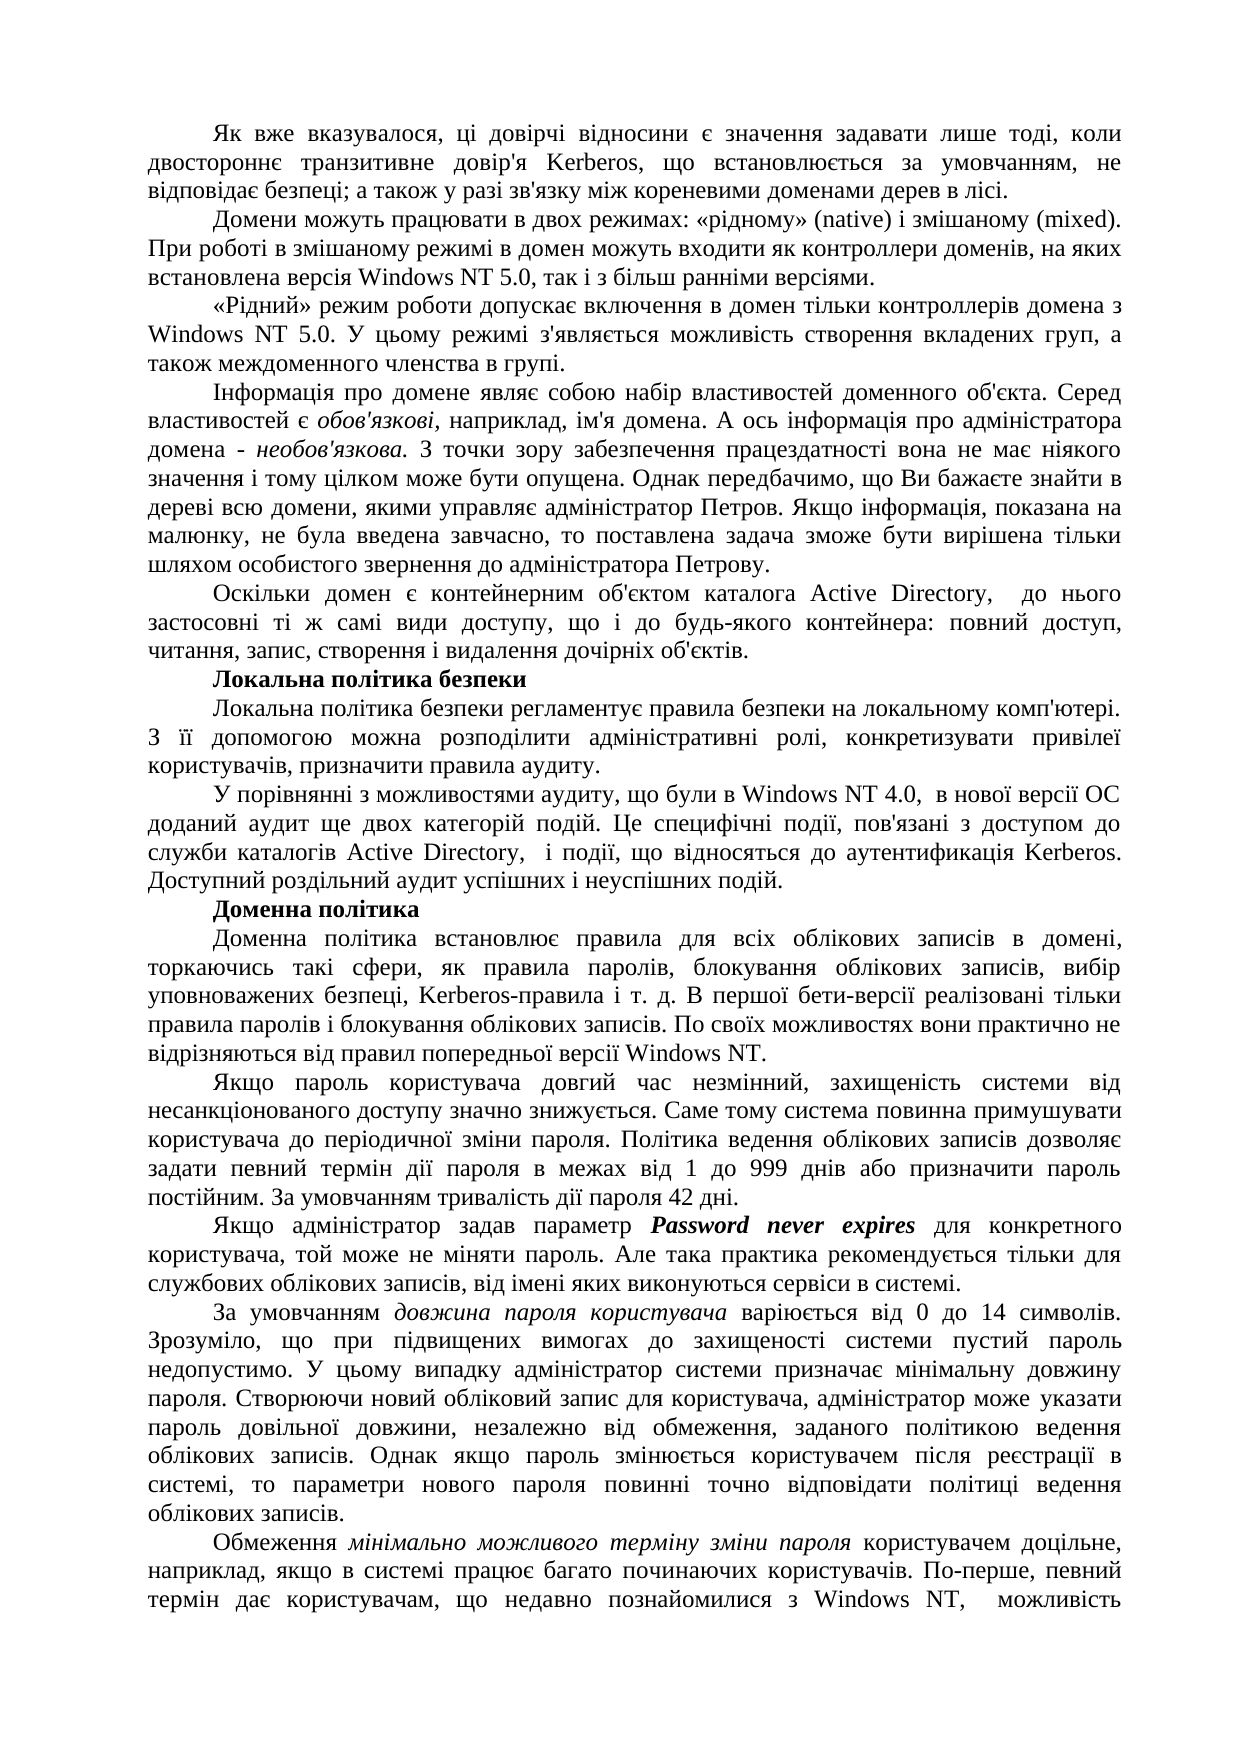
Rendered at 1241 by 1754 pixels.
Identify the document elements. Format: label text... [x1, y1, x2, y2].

text За умовчанням довжина пароля користувача варіюється від 0 до 14 символів. Зрозуміло, що при підвищених вимогах до захищеності системи пустий пароль недопустимо. У цьому випадку адміністратор системи призначає мінімальну довжину пароля. Створюючи новий обліковий запис для користувача, адміністратор може указати пароль довільної довжини, незалежно від обмеження, заданого політикою ведення облікових записів. Однак якщо пароль змінюється користувачем після реєстрації в системі, то параметри нового пароля повинні точно відповідати політиці ведення облікових записів. [148, 1297, 1122, 1527]
text Локальна політика безпеки регламентує правила безпеки на локальному комп'ютері. З її допомогою можна розподілити адміністративні ролі, конкретизувати привілеї користувачів, призначити правила аудиту. [148, 693, 1122, 779]
text Якщо адміністратор задав параметр Password never expires для конкретного користувача, той може не міняти пароль. Але така практика рекомендується тільки для службових облікових записів, від імені яких виконуються сервіси в системі. [148, 1211, 1122, 1297]
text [148, 1527, 1122, 1613]
text Інформація про домене являє собою набір властивостей доменного об'єкта. Серед властивостей є обов'язкові, наприклад, ім'я домена. А ось інформація про адміністратора домена - необов'язкова. З точки зору забезпечення працездатності вона не має ніякого значення і тому цілком може бути опущена. Однак передбачимо, що Ви бажаєте знайти в дереві всю домени, якими управляє адміністратор Петров. Якщо інформація, показана на малюнку, не була введена завчасно, то поставлена задача зможе бути вирішена тільки шляхом особистого звернення до адміністратора Петрову. [148, 377, 1122, 578]
text Оскільки домен є контейнерним об'єктом каталога Active Directory, до нього застосовні ті ж самі види доступу, що і до будь-якого контейнера: повний доступ, читання, запис, створення і видалення дочірніх об'єктів. [148, 578, 1122, 664]
text Доменна політика встановлює правила для всіх облікових записів в домені, торкаючись такі сфери, як правила паролів, блокування облікових записів, вибір уповноважених безпеці, Kerberos-правила і т. д. В першої бети-версії реалізовані тільки правила паролів і блокування облікових записів. По своїх можливостях вони практично не відрізняються від правил попередньої версії Windows NT. [148, 923, 1122, 1067]
text Локальна політика безпеки [148, 664, 1122, 693]
text Доменна політика [148, 894, 1122, 923]
text Якщо пароль користувача довгий час незмінний, захищеність системи від несанкціонованого доступу значно знижується. Саме тому система повинна примушувати користувача до періодичної зміни пароля. Політика ведення облікових записів дозволяє задати певний термін дії пароля в межах від 1 до 999 днів або призначити пароль постійним. За умовчанням тривалість дії пароля 42 дні. [148, 1067, 1122, 1211]
text У порівнянні з можливостями аудиту, що були в Windows NT 4.0, в нової версії ОС доданий аудит ще двох категорій подій. Це специфічні події, пов'язані з доступом до служби каталогів Active Directory, і події, що відносяться до аутентификація Kerberos. Доступний роздільний аудит успішних і неуспішних подій. [148, 779, 1122, 894]
text Домени можуть працювати в двох режимах: «рідному» (native) і змішаному (mixed). При роботі в змішаному режимі в домен можуть входити як контроллери доменів, на яких встановлена версія Windows NT 5.0, так і з більш ранніми версіями. [148, 204, 1122, 291]
text Як вже вказувалося, ці довірчі відносини є значення задавати лише тоді, коли двостороннє транзитивне довір'я Kerberos, що встановлюється за умовчанням, не відповідає безпеці; а також у разі зв'язку між кореневими доменами дерев в лісі. [148, 118, 1122, 204]
text «Рідний» режим роботи допускає включення в домен тільки контроллерів домена з Windows NT 5.0. У цьому режимі з'являється можливість створення вкладених груп, а також междоменного членства в групі. [148, 291, 1122, 377]
